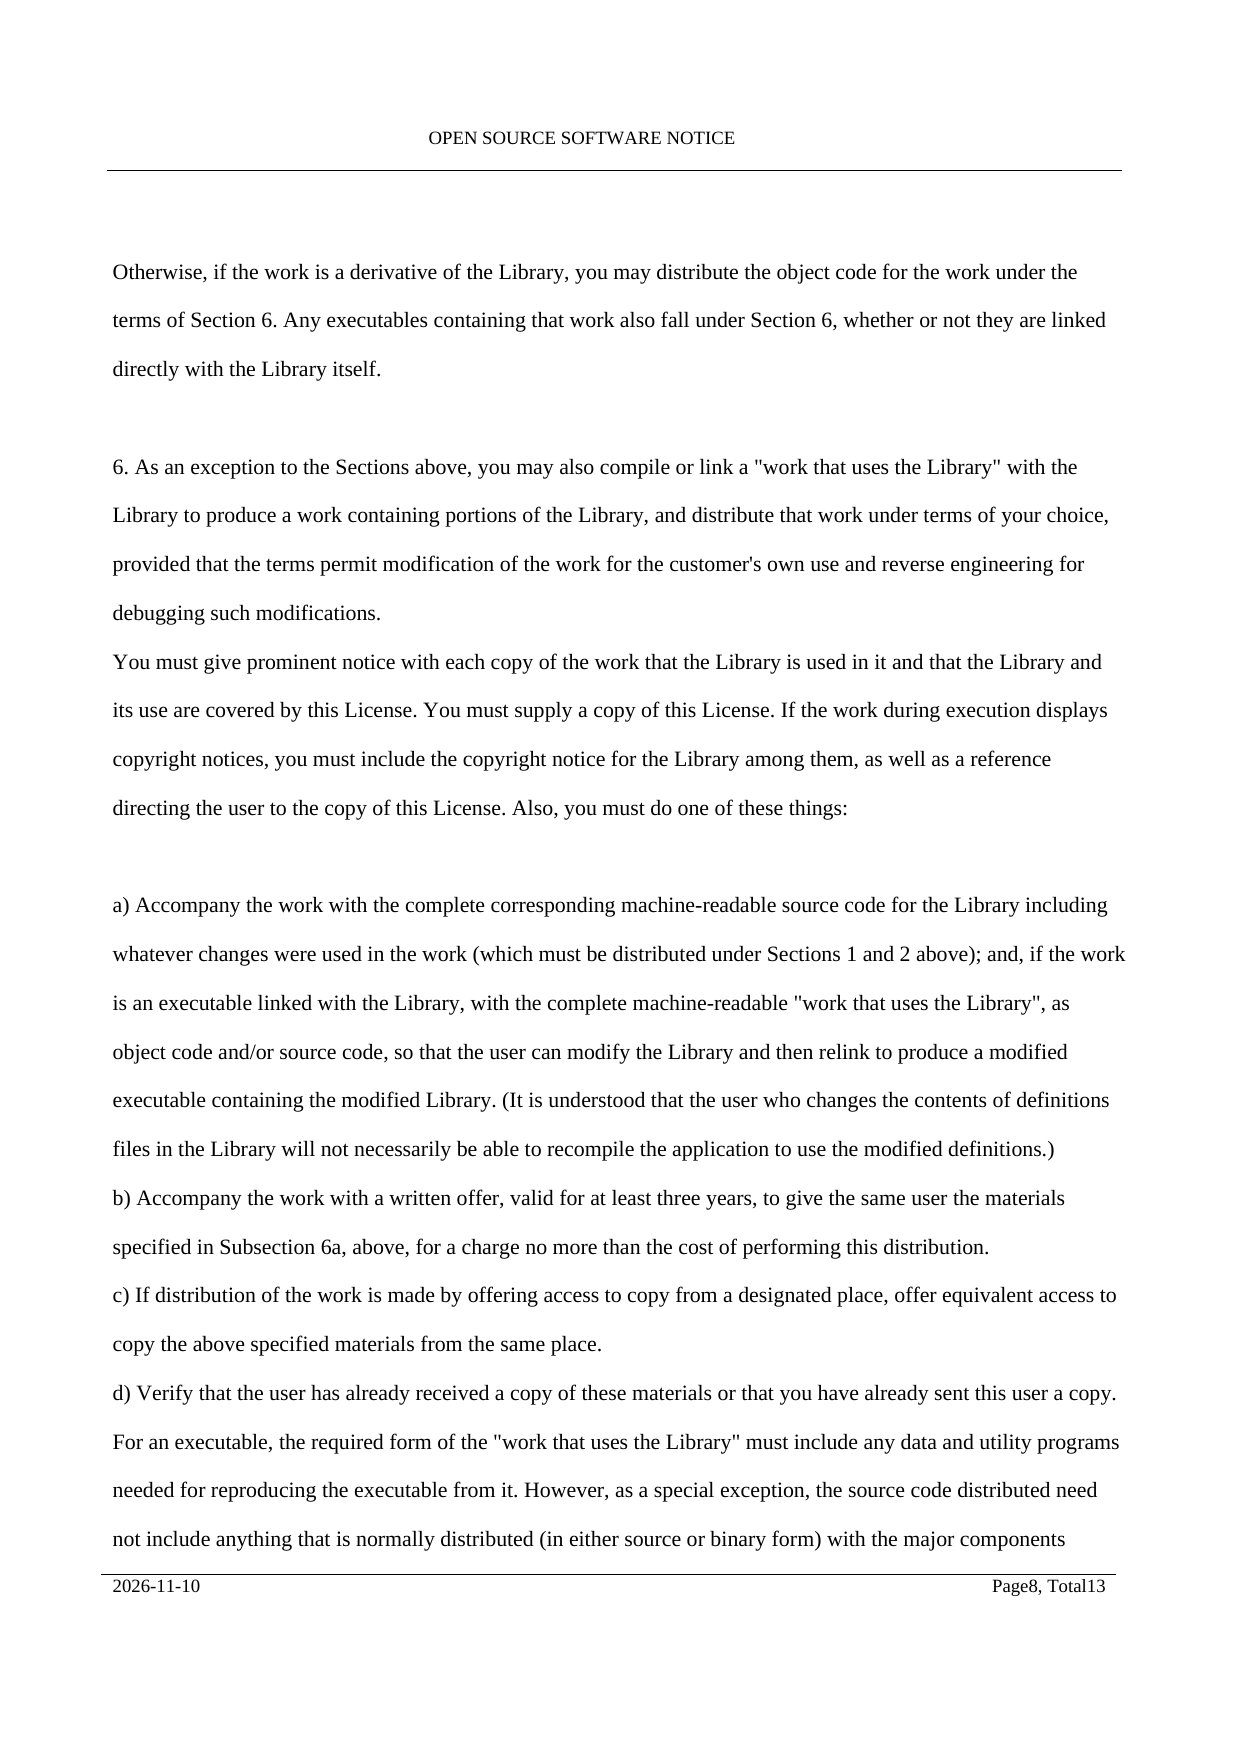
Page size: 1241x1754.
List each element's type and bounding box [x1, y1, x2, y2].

text [112, 206, 1128, 1555]
